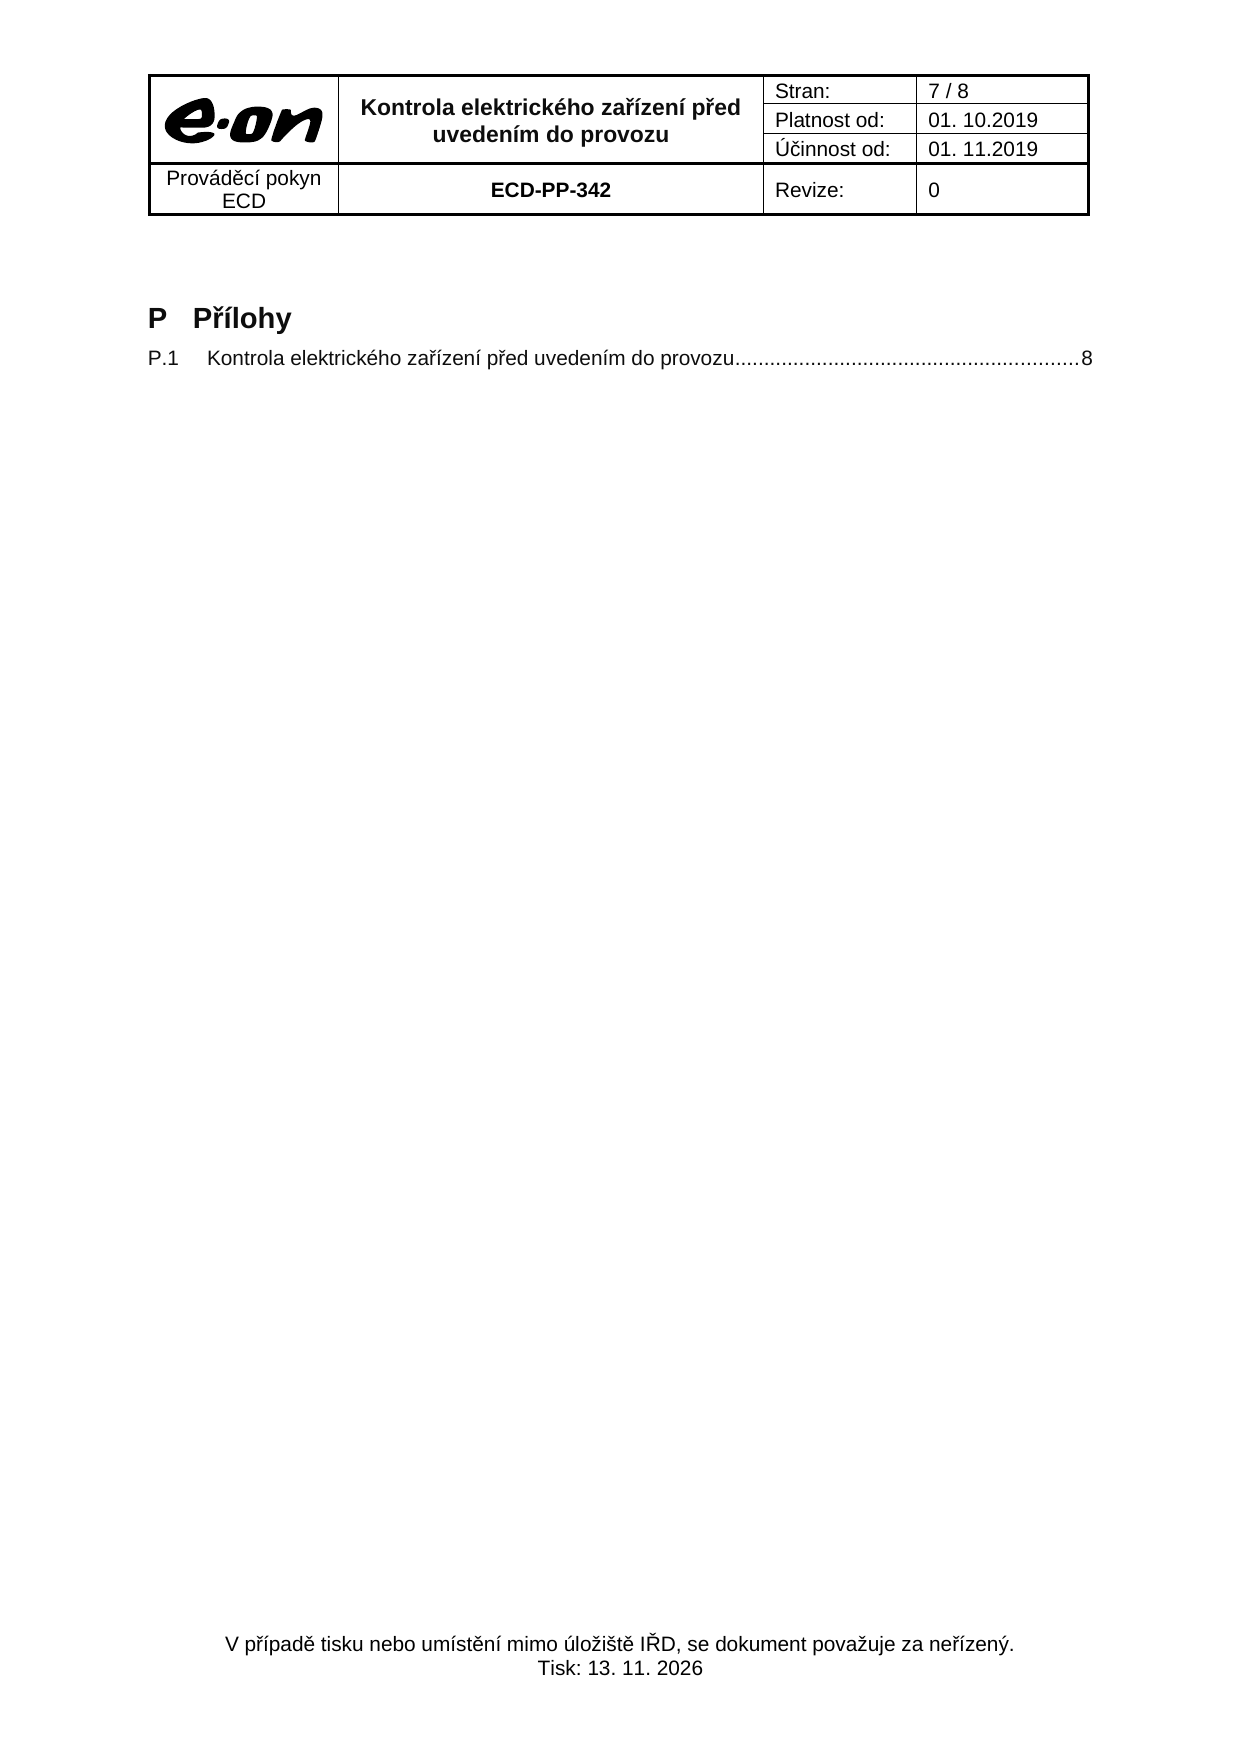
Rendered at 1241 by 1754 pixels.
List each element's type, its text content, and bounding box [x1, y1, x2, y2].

text Přílohy [148, 301, 1092, 335]
text P.1 Kontrola elektrického zařízení před uvedením do provozu 8 [148, 346, 1092, 370]
